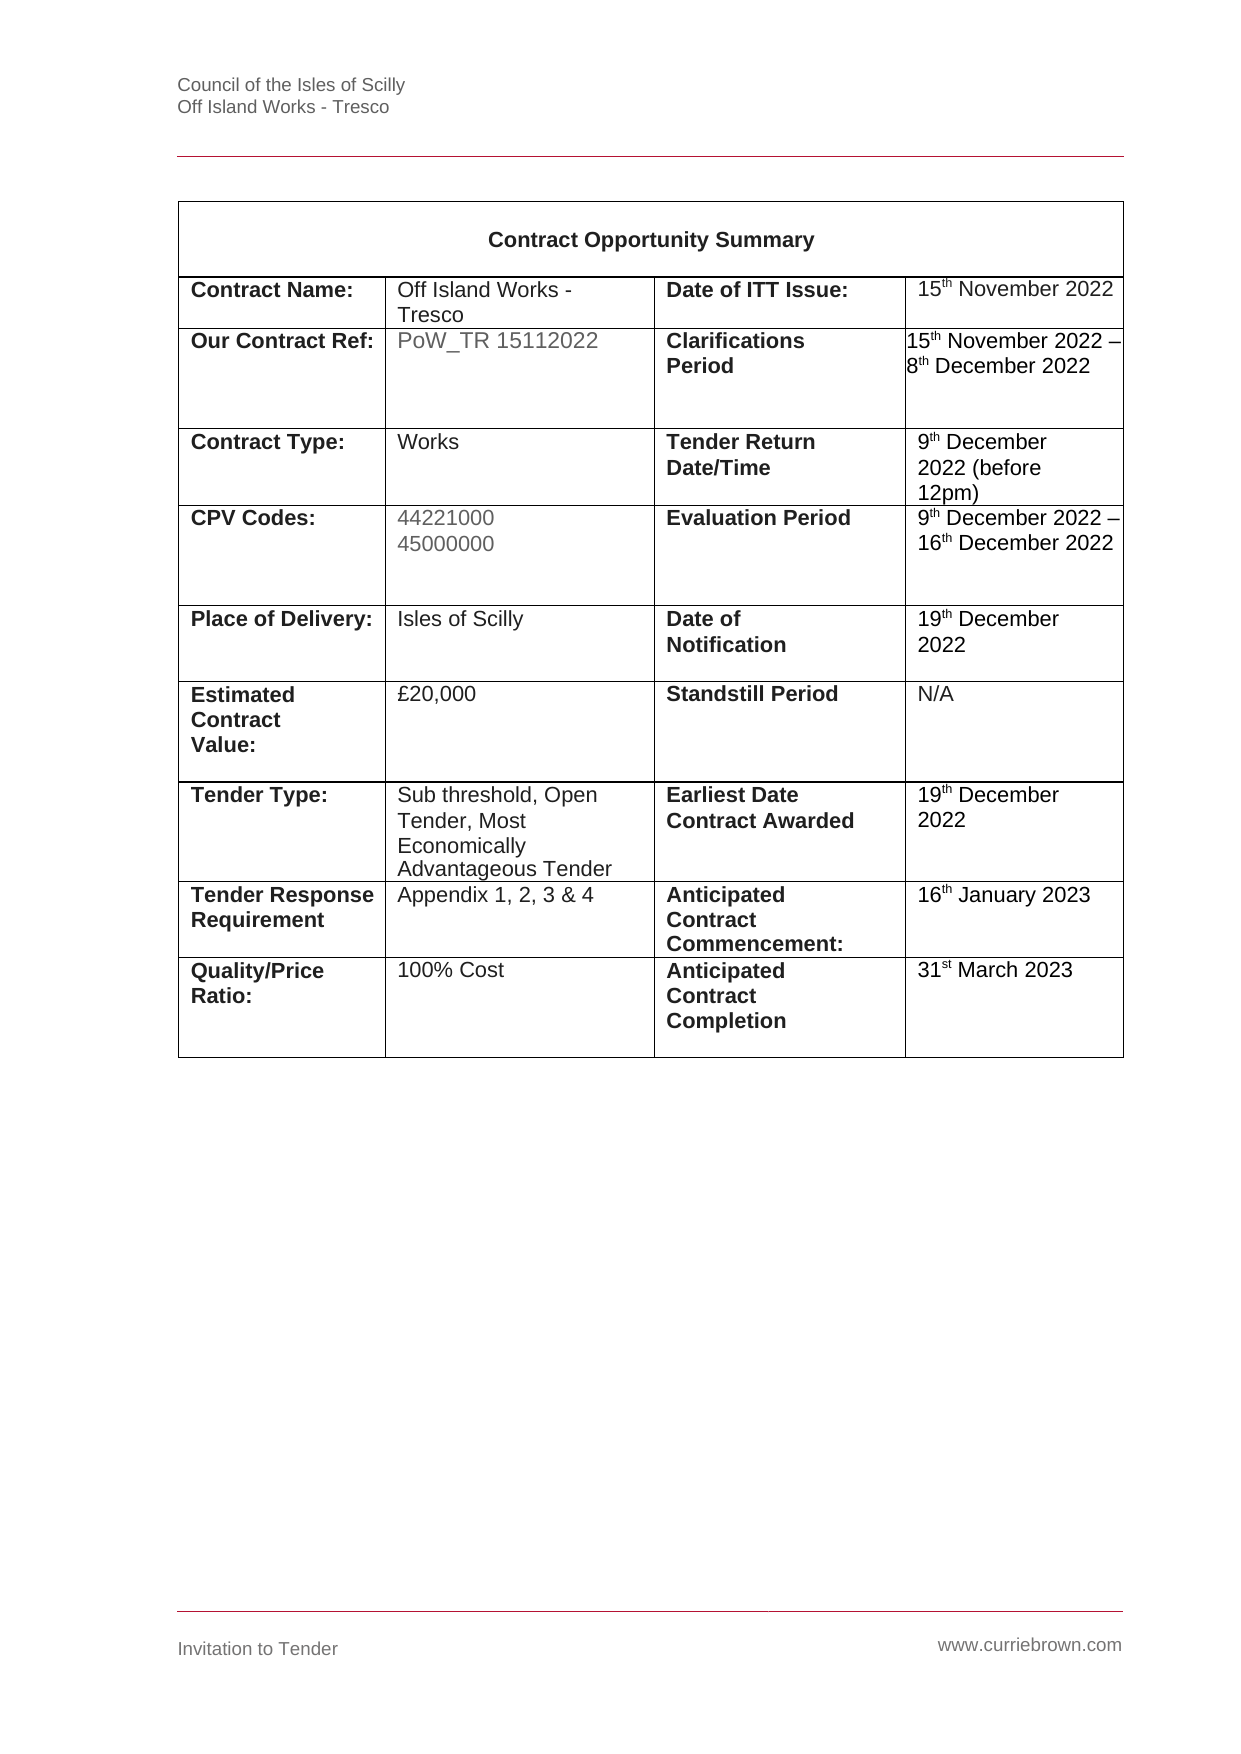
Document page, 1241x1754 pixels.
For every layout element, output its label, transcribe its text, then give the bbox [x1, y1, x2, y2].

table_cell 16th January 2023 [906, 882, 1123, 957]
table_cell Sub threshold, Open Tender, Most Economically Advantageous Tender [386, 783, 654, 881]
table_cell 19th December 2022 [906, 783, 1123, 881]
table_cell Quality/Price Ratio: [179, 958, 385, 1057]
table_cell Evaluation Period [655, 506, 905, 605]
table_cell 9th December 2022 – 16th December 2022 [906, 506, 1123, 605]
table_cell Isles of Scilly [386, 606, 654, 681]
table_cell Date of ITT Issue: [655, 278, 905, 328]
table_cell Anticipated Contract Commencement: [655, 882, 905, 957]
table_cell 15th November 2022 [906, 278, 1123, 328]
table_cell N/A [906, 682, 1123, 781]
table_cell Off Island Works - Tresco [386, 278, 654, 328]
table_cell Tender Return Date/Time [655, 429, 905, 505]
table_cell £20,000 [386, 682, 654, 781]
table_cell Place of Delivery: [179, 606, 385, 681]
table_cell Tender Response Requirement [179, 882, 385, 957]
table_cell CPV Codes: [179, 506, 385, 605]
table_cell PoW_TR 15112022 [386, 329, 654, 428]
table_cell Contract Type: [179, 429, 385, 505]
table_cell Estimated Contract Value: [179, 682, 385, 781]
table_cell Standstill Period [655, 682, 905, 781]
table_cell 9th December 2022 (before 12pm) [906, 429, 1123, 505]
table_cell Appendix 1, 2, 3 & 4 [386, 882, 654, 957]
table_cell 15th November 2022 – 8th December 2022 [906, 329, 1123, 428]
table_cell Date of Notification [655, 606, 905, 681]
table_cell 19th December 2022 [906, 606, 1123, 681]
table_cell Contract Name: [179, 278, 385, 328]
table_cell Earliest Date Contract Awarded [655, 783, 905, 881]
table_cell Tender Type: [179, 783, 385, 881]
table_cell Anticipated Contract Completion [655, 958, 905, 1057]
table_cell Clarifications Period [655, 329, 905, 428]
table_cell 31st March 2023 [906, 958, 1123, 1057]
table_cell 44221000 45000000 [386, 506, 654, 605]
table_cell 100% Cost [386, 958, 654, 1057]
table_header Contract Opportunity Summary [179, 202, 1123, 276]
table_cell Works [386, 429, 654, 505]
table_cell Our Contract Ref: [179, 329, 385, 428]
